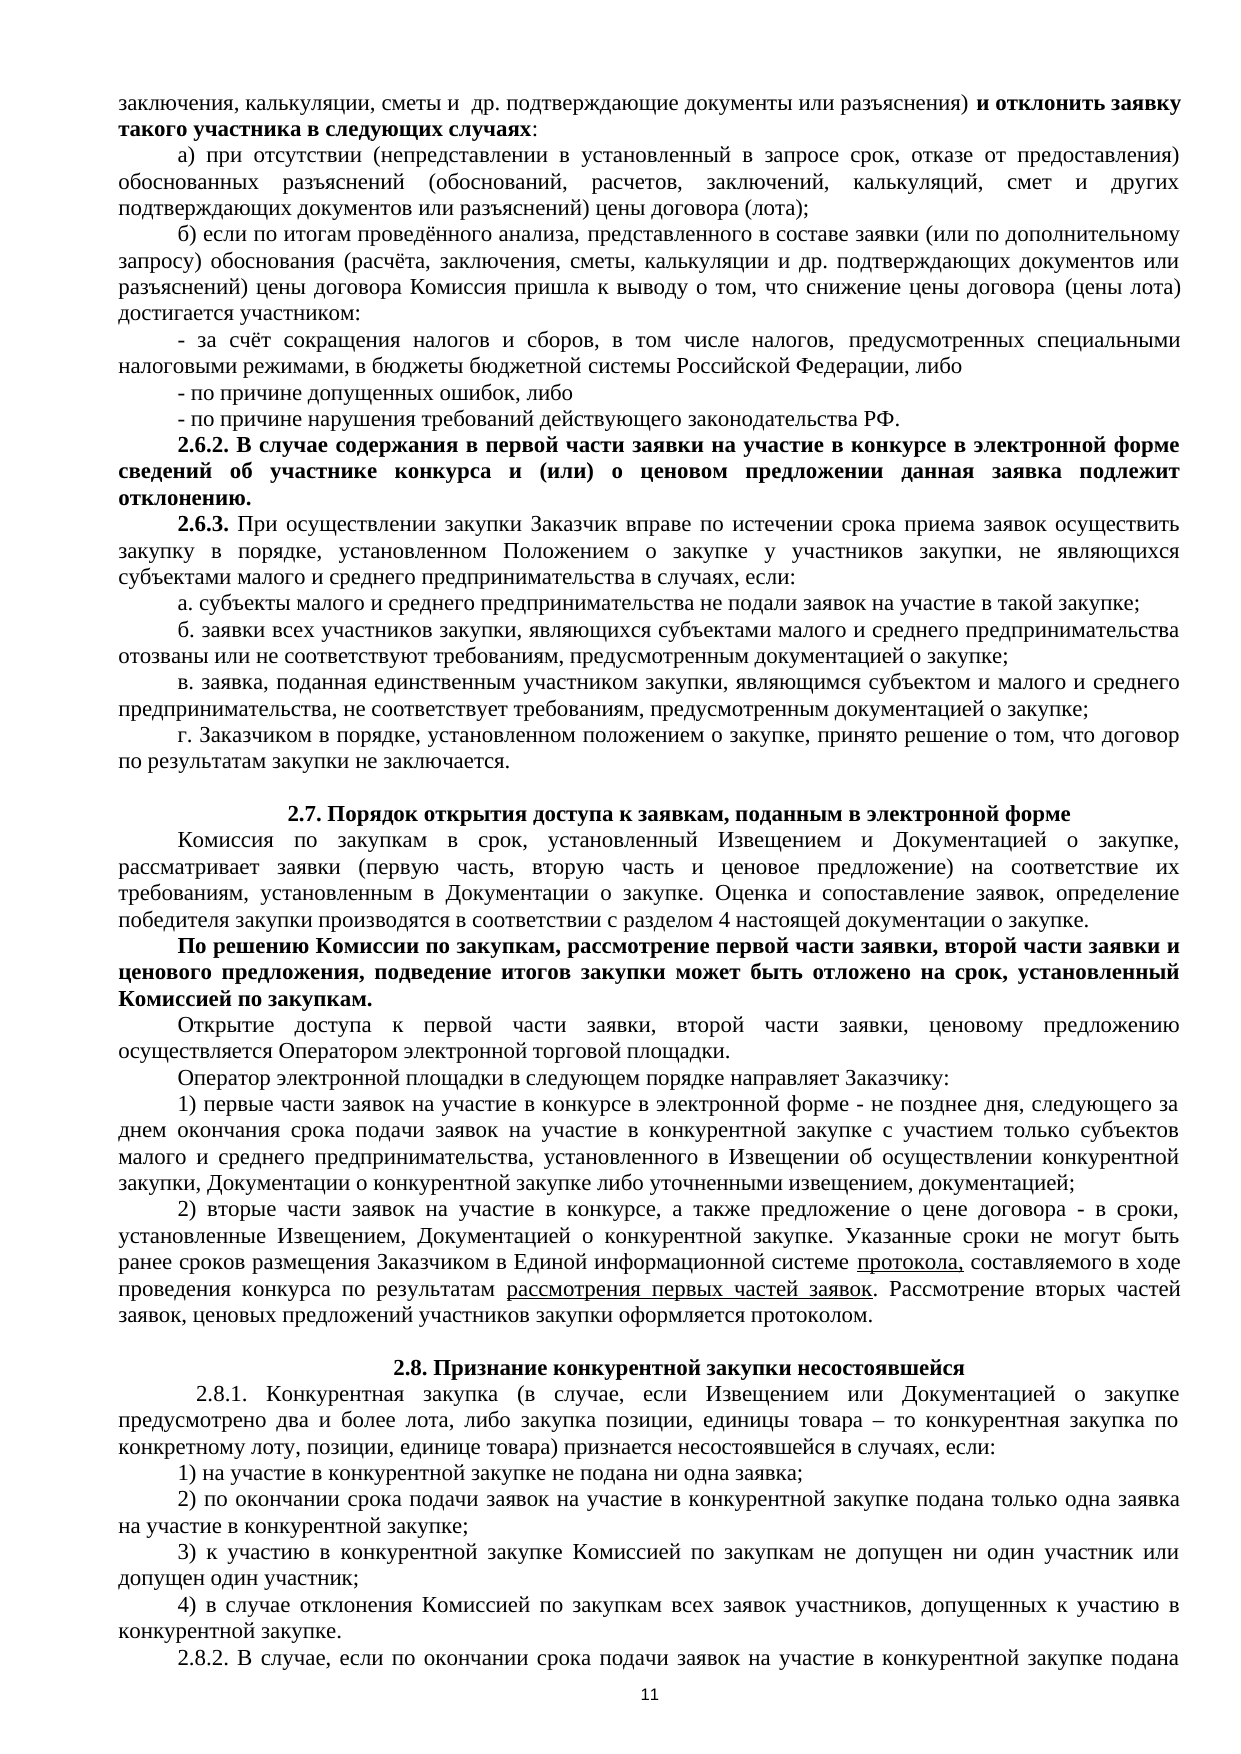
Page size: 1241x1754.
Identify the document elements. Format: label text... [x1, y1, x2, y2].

text 3) к участию в конкурентной закупке Комиссией по закупкам не допущен ни один участник или допущен один участник; [118, 1538, 1181, 1591]
text Комиссия по закупкам в срок, установленный Извещением и Документацией о закупке, рассматривает заявки (первую часть, вторую часть и ценовое предложение) на соответствие их требованиям, установленным в Документации о закупке. Оценка и сопоставление заявок, определение победителя закупки производятся в соответствии с разделом 4 настоящей документации о закупке. [118, 827, 1181, 932]
text 2) по окончании срока подачи заявок на участие в конкурентной закупке подана только одна заявка на участие в конкурентной закупке; [118, 1485, 1181, 1538]
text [118, 1643, 1181, 1670]
text Открытие доступа к первой части заявки, второй части заявки, ценовому предложению осуществляется Оператором электронной торговой площадки. [118, 1011, 1181, 1064]
text г. Заказчиком в порядке, установленном положением о закупке, принято решение о том, что договор по результатам закупки не заключается. [118, 721, 1181, 774]
text 2.6.2. В случае содержания в первой части заявки на участие в конкурсе в электронной форме сведений об участнике конкурса и (или) о ценовом предложении данная заявка подлежит отклонению. [118, 431, 1181, 510]
text а. субъекты малого и среднего предпринимательства не подали заявок на участие в такой закупке; [118, 589, 1181, 616]
text - за счёт сокращения налогов и сборов, в том числе налогов, предусмотренных специальными налоговыми режимами, в бюджеты бюджетной системы Российской Федерации, либо [118, 326, 1181, 378]
text 4) в случае отклонения Комиссией по закупкам всех заявок участников, допущенных к участию в конкурентной закупке. [118, 1591, 1181, 1643]
text Оператор электронной площадки в следующем порядке направляет Заказчику: [118, 1064, 1181, 1090]
text 2.8. Признание конкурентной закупки несостоявшейся [118, 1354, 1181, 1380]
text 2) вторые части заявок на участие в конкурсе, а также предложение о цене договора - в сроки, установленные Извещением, Документацией о конкурентной закупке. Указанные сроки не могут быть ранее сроков размещения Заказчиком в Единой информационной системе протокола, составляемого в ходе проведения конкурса по результатам рассмотрения первых частей заявок. Рассмотрение вторых частей заявок, ценовых предложений участников закупки оформляется протоколом. [118, 1196, 1181, 1327]
text - по причине нарушения требований действующего законодательства РФ. [118, 405, 1181, 431]
text а) при отсутствии (непредставлении в установленный в запросе срок, отказе от предоставления) обоснованных разъяснений (обоснований, расчетов, заключений, калькуляций, смет и других подтверждающих документов или разъяснений) цены договора (лота); [118, 141, 1181, 220]
text - по причине допущенных ошибок, либо [118, 378, 1181, 405]
text 2.6.3. При осуществлении закупки Заказчик вправе по истечении срока приема заявок осуществить закупку в порядке, установленном Положением о закупке у участников закупки, не являющихся субъектами малого и среднего предпринимательства в случаях, если: [118, 510, 1181, 589]
text По решению Комиссии по закупкам, рассмотрение первой части заявки, второй части заявки и ценового предложения, подведение итогов закупки может быть отложено на срок, установленный Комиссией по закупкам. [118, 932, 1181, 1011]
text 2.8.1. Конкурентная закупка (в случае, если Извещением или Документацией о закупке предусмотрено два и более лота, либо закупка позиции, единицы товара – то конкурентная закупка по конкретному лоту, позиции, единице товара) признается несостоявшейся в случаях, если: [118, 1380, 1181, 1459]
text 1) на участие в конкурентной закупке не подана ни одна заявка; [118, 1459, 1181, 1485]
text 2.7. Порядок открытия доступа к заявкам, поданным в электронной форме [118, 800, 1181, 827]
text 1) первые части заявок на участие в конкурсе в электронной форме - не позднее дня, следующего за днем окончания срока подачи заявок на участие в конкурентной закупке с участием только субъектов малого и среднего предпринимательства, установленного в Извещении об осуществлении конкурентной закупки, Документации о конкурентной закупке либо уточненными извещением, документацией; [118, 1090, 1181, 1196]
text б. заявки всех участников закупки, являющихся субъектами малого и среднего предпринимательства отозваны или не соответствуют требованиям, предусмотренным документацией о закупке; [118, 616, 1181, 668]
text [118, 89, 1181, 141]
text б) если по итогам проведённого анализа, представленного в составе заявки (или по дополнительному запросу) обоснования (расчёта, заключения, сметы, калькуляции и др. подтверждающих документов или разъяснений) цены договора Комиссия пришла к выводу о том, что снижение цены договора (цены лота) достигается участником: [118, 220, 1181, 326]
text в. заявка, поданная единственным участником закупки, являющимся субъектом и малого и среднего предпринимательства, не соответствует требованиям, предусмотренным документацией о закупке; [118, 668, 1181, 721]
